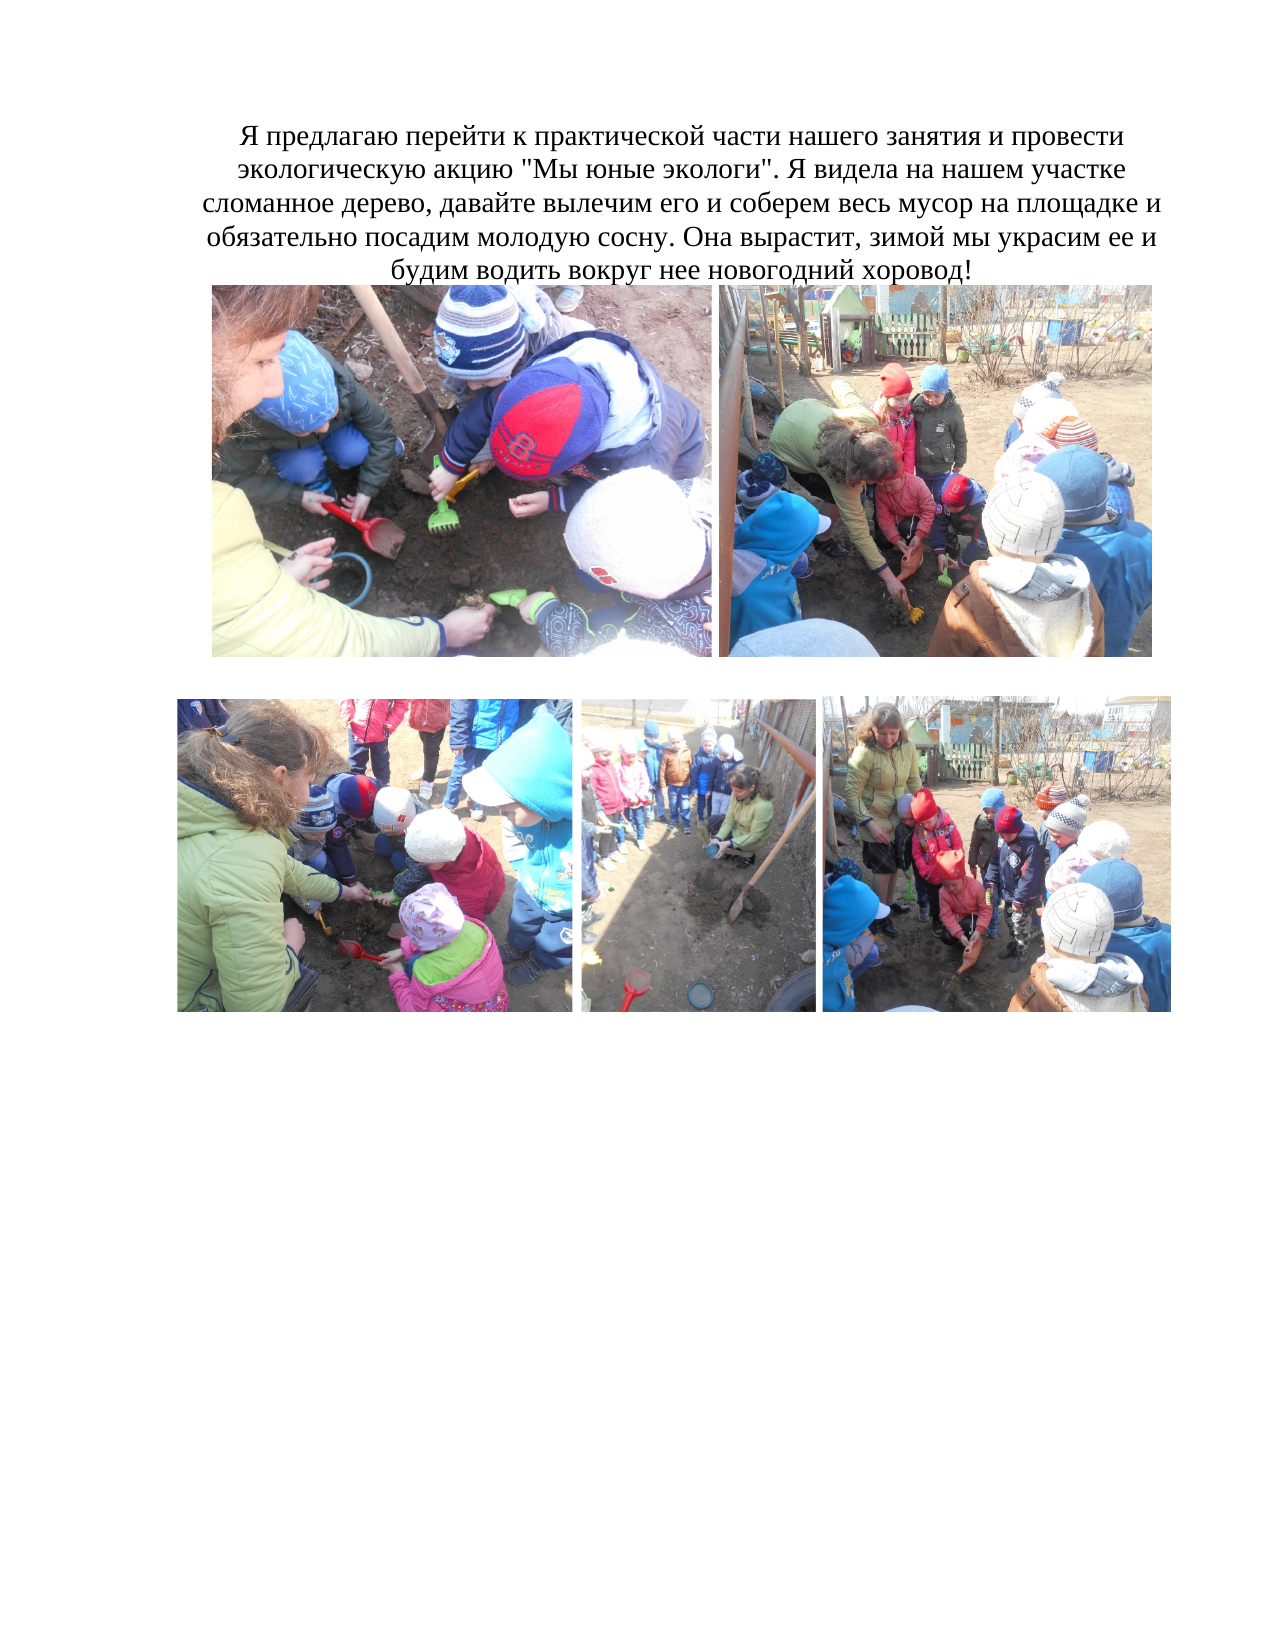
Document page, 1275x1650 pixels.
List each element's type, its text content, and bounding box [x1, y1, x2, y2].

picture [719, 285, 1152, 657]
picture [211, 285, 712, 657]
picture [822, 696, 1171, 1012]
picture [177, 699, 573, 1012]
picture [582, 700, 815, 1012]
